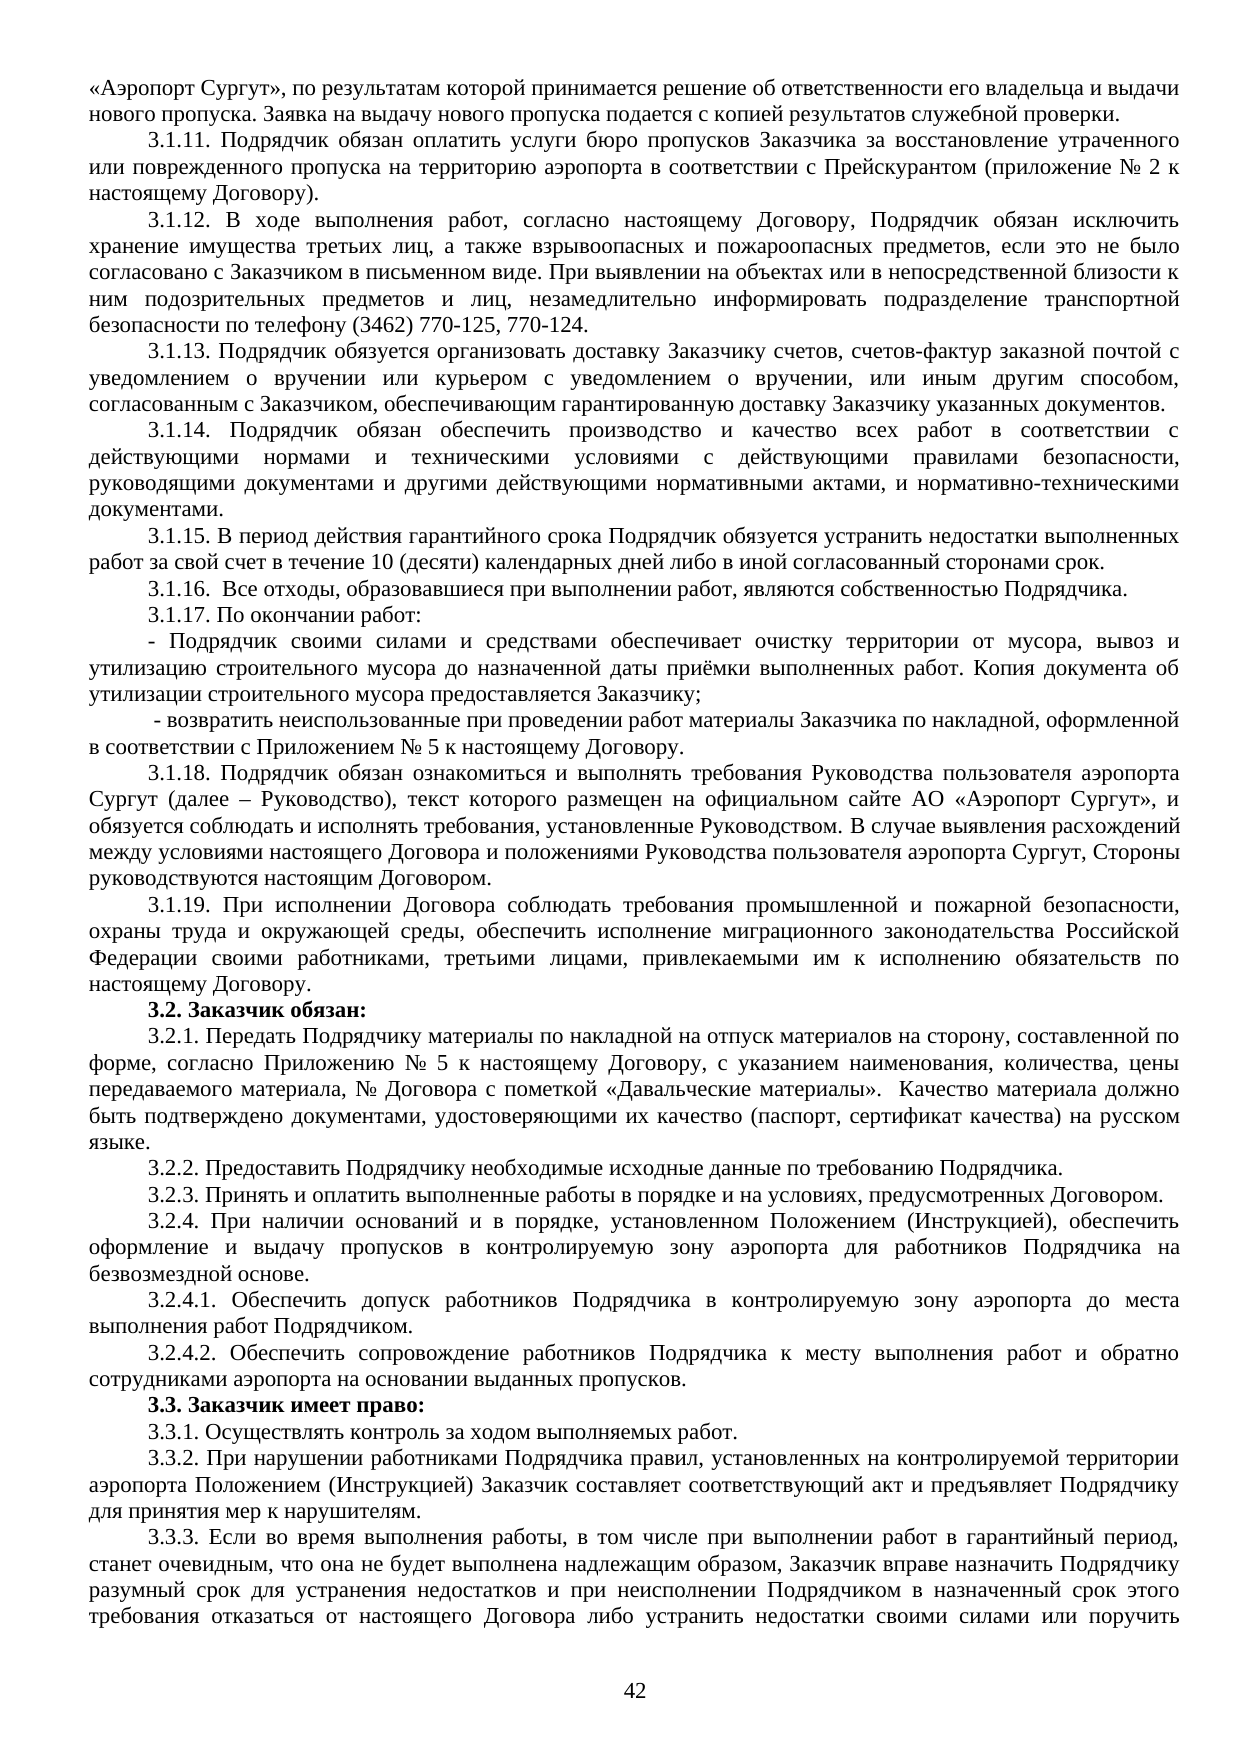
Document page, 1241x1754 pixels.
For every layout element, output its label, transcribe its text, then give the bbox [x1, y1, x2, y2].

text 3.1.14. Подрядчик обязан обеспечить производство и качество всех работ в соответствии с действующими нормами и техническими условиями с действующими правилами безопасности, руководящими документами и другими действующими нормативными актами, и нормативно-техническими документами. [89, 416, 1181, 522]
text 3.1.17. По окончании работ: [89, 601, 1181, 627]
text 3.3.2. При нарушении работниками Подрядчика правил, установленных на контролируемой территории аэропорта Положением (Инструкцией) Заказчик составляет соответствующий акт и предъявляет Подрядчику для принятия мер к нарушителям. [89, 1444, 1181, 1523]
text 3.1.18. Подрядчик обязан ознакомиться и выполнять требования Руководства пользователя аэропорта Сургут (далее – Руководство), текст которого размещен на официальном сайте АО «Аэропорт Сургут», и обязуется соблюдать и исполнять требования, установленные Руководством. В случае выявления расхождений между условиями настоящего Договора и положениями Руководства пользователя аэропорта Сургут, Стороны руководствуются настоящим Договором. [89, 759, 1181, 891]
text 3.2. Заказчик обязан: [89, 996, 1181, 1023]
text 3.2.4.1. Обеспечить допуск работников Подрядчика в контролируемую зону аэропорта до места выполнения работ Подрядчиком. [89, 1286, 1181, 1339]
text 3.3. Заказчик имеет право: [89, 1392, 1181, 1418]
text 3.1.16. Все отходы, образовавшиеся при выполнении работ, являются собственностью Подрядчика. [89, 574, 1181, 601]
text 3.2.4. При наличии оснований и в порядке, установленном Положением (Инструкцией), обеспечить оформление и выдачу пропусков в контролируемую зону аэропорта для работников Подрядчика на безвозмездной основе. [89, 1207, 1181, 1286]
text 3.1.15. В период действия гарантийного срока Подрядчик обязуется устранить недостатки выполненных работ за свой счет в течение 10 (десяти) календарных дней либо в иной согласованный сторонами срок. [89, 522, 1181, 574]
text - возвратить неиспользованные при проведении работ материалы Заказчика по накладной, оформленной в соответствии с Приложением № 5 к настоящему Договору. [89, 706, 1181, 759]
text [89, 74, 1181, 127]
text 3.3.1. Осуществлять контроль за ходом выполняемых работ. [89, 1418, 1181, 1444]
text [89, 1523, 1181, 1629]
text 3.1.19. При исполнении Договора соблюдать требования промышленной и пожарной безопасности, охраны труда и окружающей среды, обеспечить исполнение миграционного законодательства Российской Федерации своими работниками, третьими лицами, привлекаемыми им к исполнению обязательств по настоящему Договору. [89, 891, 1181, 996]
text 3.2.3. Принять и оплатить выполненные работы в порядке и на условиях, предусмотренных Договором. [89, 1181, 1181, 1207]
text 3.1.13. Подрядчик обязуется организовать доставку Заказчику счетов, счетов-фактур заказной почтой с уведомлением о вручении или курьером с уведомлением о вручении, или иным другим способом, согласованным с Заказчиком, обеспечивающим гарантированную доставку Заказчику указанных документов. [89, 337, 1181, 416]
text 3.2.2. Предоставить Подрядчику необходимые исходные данные по требованию Подрядчика. [89, 1154, 1181, 1181]
text - Подрядчик своими силами и средствами обеспечивает очистку территории от мусора, вывоз и утилизацию строительного мусора до назначенной даты приёмки выполненных работ. Копия документа об утилизации строительного мусора предоставляется Заказчику; [89, 627, 1181, 706]
text 3.1.11. Подрядчик обязан оплатить услуги бюро пропусков Заказчика за восстановление утраченного или поврежденного пропуска на территорию аэропорта в соответствии с Прейскурантом (приложение № 2 к настоящему Договору). [89, 127, 1181, 206]
text 3.2.4.2. Обеспечить сопровождение работников Подрядчика к месту выполнения работ и обратно сотрудниками аэропорта на основании выданных пропусков. [89, 1339, 1181, 1392]
text 3.1.12. В ходе выполнения работ, согласно настоящему Договору, Подрядчик обязан исключить хранение имущества третьих лиц, а также взрывоопасных и пожароопасных предметов, если это не было согласовано с Заказчиком в письменном виде. При выявлении на объектах или в непосредственной близости к ним подозрительных предметов и лиц, незамедлительно информировать подразделение транспортной безопасности по телефону (3462) 770-125, 770-124. [89, 206, 1181, 337]
text 3.2.1. Передать Подрядчику материалы по накладной на отпуск материалов на сторону, составленной по форме, согласно Приложению № 5 к настоящему Договору, с указанием наименования, количества, цены передаваемого материала, № Договора с пометкой «Давальческие материалы». Качество материала должно быть подтверждено документами, удостоверяющими их качество (паспорт, сертификат качества) на русском языке. [89, 1023, 1181, 1154]
